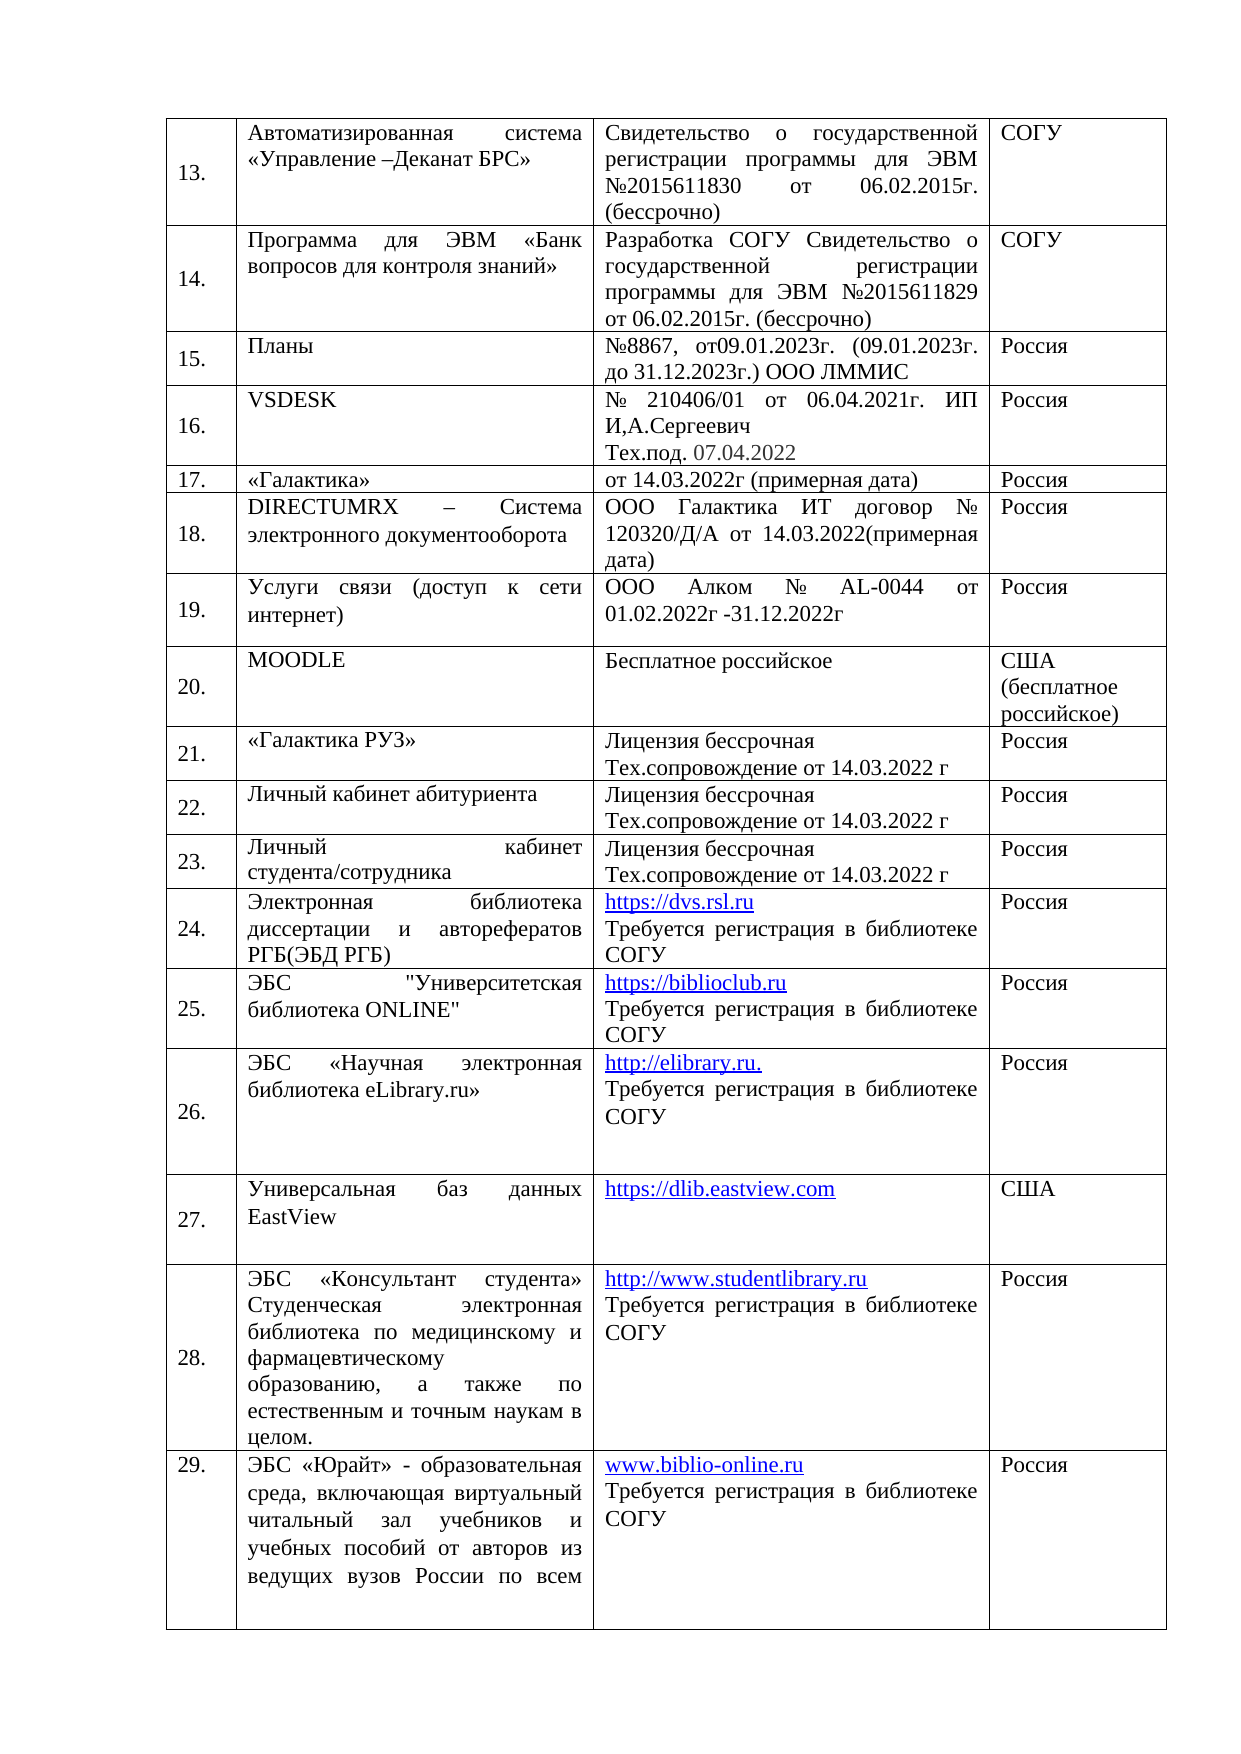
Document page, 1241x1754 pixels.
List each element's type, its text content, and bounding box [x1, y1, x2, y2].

table_cell [167, 1049, 236, 1174]
table_cell Универсальная баз данных EastView [237, 1175, 593, 1264]
table_cell [167, 226, 236, 331]
table_cell https://dvs.rsl.ru Требуется регистрация в библиотеке СОГУ [594, 889, 989, 967]
table_cell [167, 835, 236, 887]
table_cell «Галактика РУЗ» [237, 727, 593, 780]
table_cell ЭБС "Университетская библиотека ONLINE" [237, 969, 593, 1048]
table_cell №8867, от09.01.2023г. (09.01.2023г. до 31.12.2023г.) ООО ЛММИС [594, 332, 989, 385]
table_cell [167, 1265, 236, 1449]
table_cell Россия [990, 969, 1166, 1048]
table_cell Россия [990, 332, 1166, 385]
table_cell [167, 332, 236, 385]
table_cell [167, 1451, 236, 1629]
table_cell [167, 386, 236, 465]
table_cell [167, 574, 236, 646]
table_cell Разработка СОГУ Свидетельство о государственной регистрации программы для ЭВМ №2015611829 от 06.02.2015г. (бессрочно) [594, 226, 989, 331]
table_cell ООО Галактика ИТ договор № 120320/Д/А от 14.03.2022(примерная дата) [594, 493, 989, 572]
table_cell Программа для ЭВМ «Банк вопросов для контроля знаний» [237, 226, 593, 331]
table_cell Услуги связи (доступ к сети интернет) [237, 574, 593, 646]
table_cell [167, 1175, 236, 1264]
table_cell https://dlib.eastview.com [594, 1175, 989, 1264]
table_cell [594, 1451, 989, 1629]
table_cell Лицензия бессрочная Тех.сопровождение от 14.03.2022 г [594, 727, 989, 780]
table_cell [167, 969, 236, 1048]
table_cell VSDESK [237, 386, 593, 465]
table_cell MOODLE [237, 647, 593, 726]
table_cell Россия [990, 574, 1166, 646]
table_cell Лицензия бессрочная Тех.сопровождение от 14.03.2022 г [594, 835, 989, 887]
table_cell [167, 727, 236, 780]
table_cell США [990, 1175, 1166, 1264]
table_cell https://biblioclub.ru Требуется регистрация в библиотеке СОГУ [594, 969, 989, 1048]
table_cell [167, 889, 236, 967]
table_cell Свидетельство о государственной регистрации программы для ЭВМ №2015611830 от 06.02.2015г.(бессрочно) [594, 119, 989, 224]
table_cell Электронная библиотека диссертации и авторефератов РГБ(ЭБД РГБ) [237, 889, 593, 967]
table_cell [167, 466, 236, 492]
table_cell Россия [990, 386, 1166, 465]
table_cell Планы [237, 332, 593, 385]
table_cell Россия [990, 1265, 1166, 1449]
table_cell Россия [990, 493, 1166, 572]
table_cell [167, 493, 236, 572]
table_cell от 14.03.2022г (примерная дата) [594, 466, 989, 492]
table_cell ЭБС «Консультант студента» Студенческая электронная библиотека по медицинскому и фармацевтическому образованию, а также по естественным и точным наукам в целом. [237, 1265, 593, 1449]
table_cell США (бесплатное российское) [990, 647, 1166, 726]
table_cell Автоматизированная система «Управление –Деканат БРС» [237, 119, 593, 224]
table_cell СОГУ [990, 226, 1166, 331]
table_cell Россия [990, 727, 1166, 780]
table_cell Россия [990, 889, 1166, 967]
table_cell http://elibrary.ru. Требуется регистрация в библиотеке СОГУ [594, 1049, 989, 1174]
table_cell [237, 1451, 593, 1629]
table_cell ЭБС «Научная электронная библиотека eLibrary.ru» [237, 1049, 593, 1174]
table_cell Личный кабинет абитуриента [237, 781, 593, 834]
table_cell «Галактика» [237, 466, 593, 492]
table_cell СОГУ [990, 119, 1166, 224]
table_cell ООО Алком № АL-0044 от 01.02.2022г -31.12.2022г [594, 574, 989, 646]
table_cell Россия [990, 466, 1166, 492]
table_cell № 210406/01 от 06.04.2021г. ИП И,А.Сергеевич Тех.под. 07.04.2022 [594, 386, 989, 465]
table_cell Личный кабинет студента/сотрудника [237, 835, 593, 887]
table_cell [167, 647, 236, 726]
table_cell Бесплатное российское [594, 647, 989, 726]
table_cell Россия [990, 1049, 1166, 1174]
table_cell Лицензия бессрочная Тех.сопровождение от 14.03.2022 г [594, 781, 989, 834]
table_cell http://www.studentlibrary.ru Требуется регистрация в библиотеке СОГУ [594, 1265, 989, 1449]
table_cell Россия [990, 781, 1166, 834]
table_cell [167, 119, 236, 224]
table_cell [167, 781, 236, 834]
table_cell Россия [990, 1451, 1166, 1629]
table_cell Россия [990, 835, 1166, 887]
table_cell DIRECTUMRX – Система электронного документооборота [237, 493, 593, 572]
